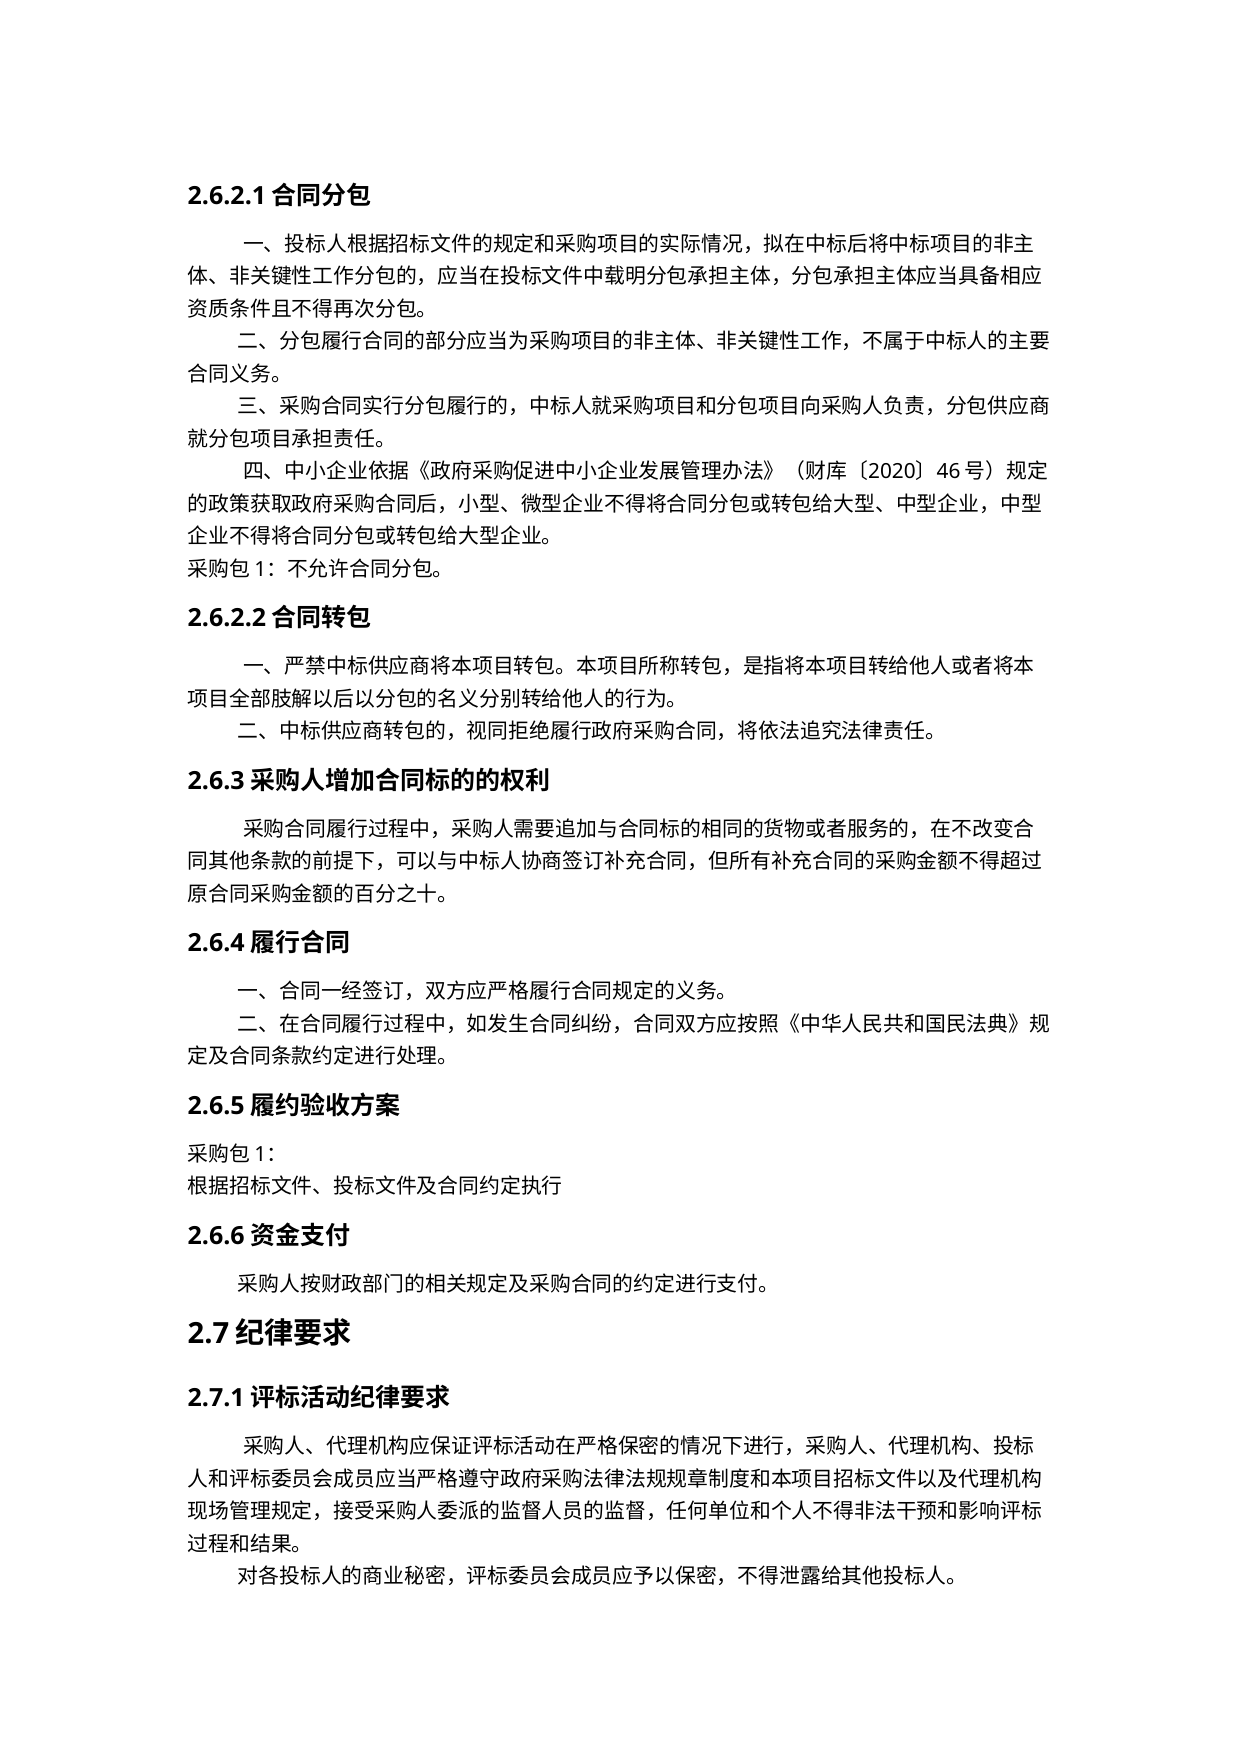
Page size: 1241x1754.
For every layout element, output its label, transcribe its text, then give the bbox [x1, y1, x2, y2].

text 2.6.5履约验收方案 [187, 1072, 1053, 1137]
text 一、严禁中标供应商将本项目转包。本项目所称转包，是指将本项目转给他人或者将本项目全部肢解以后以分包的名义分别转给他人的行为。 [187, 649, 1053, 714]
text 采购包1：不允许合同分包。 [187, 552, 1053, 584]
text 三、采购合同实行分包履行的，中标人就采购项目和分包项目向采购人负责，分包供应商就分包项目承担责任。 [187, 389, 1053, 454]
text 一、投标人根据招标文件的规定和采购项目的实际情况，拟在中标后将中标项目的非主体、非关键性工作分包的，应当在投标文件中载明分包承担主体，分包承担主体应当具备相应资质条件且不得再次分包。 [187, 227, 1053, 324]
text 采购包1： [187, 1137, 1053, 1169]
text 2.7.1评标活动纪律要求 [187, 1364, 1053, 1429]
text 二、在合同履行过程中，如发生合同纠纷，合同双方应按照《中华人民共和国民法典》规定及合同条款约定进行处理。 [187, 1007, 1053, 1072]
text 一、合同一经签订，双方应严格履行合同规定的义务。 [187, 974, 1053, 1007]
text 2.7纪律要求 [187, 1299, 1053, 1364]
text 2.6.2.1合同分包 [187, 162, 1053, 227]
text 采购合同履行过程中，采购人需要追加与合同标的相同的货物或者服务的，在不改变合同其他条款的前提下，可以与中标人协商签订补充合同，但所有补充合同的采购金额不得超过原合同采购金额的百分之十。 [187, 812, 1053, 909]
text 采购人、代理机构应保证评标活动在严格保密的情况下进行，采购人、代理机构、投标人和评标委员会成员应当严格遵守政府采购法律法规规章制度和本项目招标文件以及代理机构现场管理规定，接受采购人委派的监督人员的监督，任何单位和个人不得非法干预和影响评标过程和结果。 [187, 1429, 1053, 1559]
text 二、分包履行合同的部分应当为采购项目的非主体、非关键性工作，不属于中标人的主要合同义务。 [187, 324, 1053, 389]
text 2.6.2.2合同转包 [187, 584, 1053, 649]
text 根据招标文件、投标文件及合同约定执行 [187, 1169, 1053, 1202]
text 四、中小企业依据《政府采购促进中小企业发展管理办法》（财库〔2020〕46号）规定的政策获取政府采购合同后，小型、微型企业不得将合同分包或转包给大型、中型企业，中型企业不得将合同分包或转包给大型企业。 [187, 454, 1053, 552]
text 采购人按财政部门的相关规定及采购合同的约定进行支付。 [187, 1267, 1053, 1299]
text 2.6.3采购人增加合同标的的权利 [187, 747, 1053, 812]
text 2.6.6资金支付 [187, 1202, 1053, 1267]
text 2.6.4履行合同 [187, 909, 1053, 974]
text 二、中标供应商转包的，视同拒绝履行政府采购合同，将依法追究法律责任。 [187, 714, 1053, 747]
text 对各投标人的商业秘密，评标委员会成员应予以保密，不得泄露给其他投标人。 [187, 1559, 1053, 1592]
